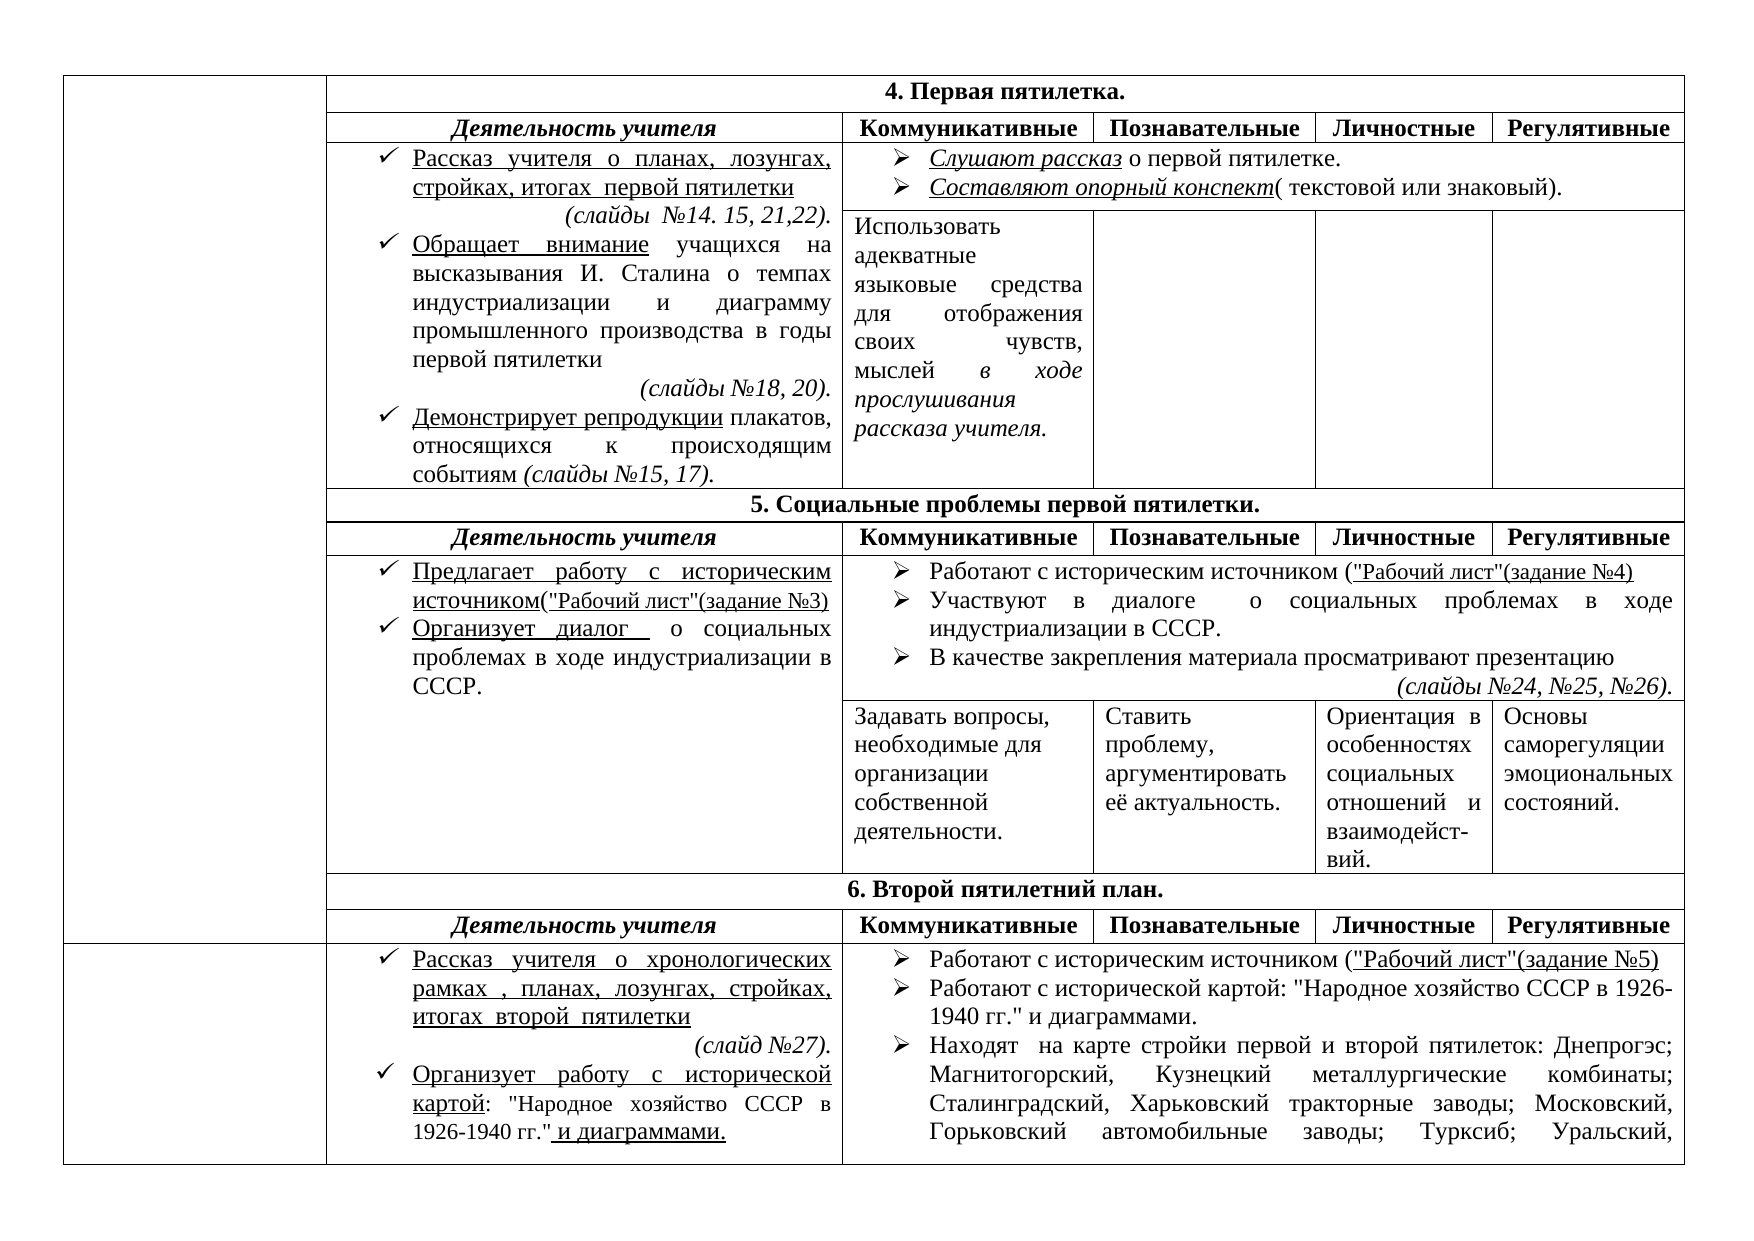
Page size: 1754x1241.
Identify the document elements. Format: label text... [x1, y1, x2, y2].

table_cell Регулятивные [1493, 910, 1684, 943]
table_cell Работают с историческим источником ("Рабочий лист"(задание №4) Участвуют в диалоге о социальных проблемах в ходе индустриализации в СССР. В качестве закрепления материала просматривают презентацию (слайды №24, №25, №26). [843, 556, 1684, 700]
table_cell Слушают рассказ о первой пятилетке. Составляют опорный конспект( текстовой или знаковый). [843, 143, 1684, 210]
table_cell Рассказ учителя о планах, лозунгах, стройках, итогах первой пятилетки (слайды №14. 15, 21,22). Обращает внимание учащихся на высказывания И. Сталина о темпах индустриализации и диаграмму промышленного производства в годы первой пятилетки (слайды №18, 20). Демонстрирует репродукции плакатов, относящихся к происходящим событиям (слайды №15, 17). [327, 143, 842, 488]
table_cell Коммуникативные [843, 910, 1093, 943]
table_cell Деятельность учителя [327, 113, 842, 142]
table_cell Познавательные [1094, 523, 1315, 555]
table_cell Деятельность учителя [327, 523, 842, 555]
table_cell Ориентация в особенностях социальных отношений и взаимодейст-вий. [1316, 701, 1492, 873]
table_cell Задавать вопросы, необходимые для организации собственной деятельности. [843, 701, 1093, 873]
table_cell Познавательные [1094, 910, 1315, 943]
table_cell Использовать адекватные языковые средства для отображения своих чувств, мыслей в ходе прослушивания рассказа учителя. [843, 211, 1093, 488]
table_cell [843, 944, 1684, 1164]
table_cell 6. Второй пятилетний план. [327, 874, 1684, 909]
table_cell 4. Первая пятилетка. [327, 76, 1684, 112]
table_cell Деятельность учителя [327, 910, 842, 943]
table_cell Коммуникативные [843, 523, 1093, 555]
table_cell Основы саморегуляции эмоциональных состояний. [1493, 701, 1684, 873]
table_cell [1316, 211, 1492, 488]
table_cell Регулятивные [1493, 113, 1684, 142]
table_cell 5. Социальные проблемы первой пятилетки. [327, 489, 1684, 521]
table_cell Регулятивные [1493, 523, 1684, 555]
table_cell Личностные [1316, 910, 1492, 943]
table_cell Ставить проблему, аргументировать её актуальность. [1094, 701, 1315, 873]
table_cell Личностные [1316, 113, 1492, 142]
table_cell [64, 76, 326, 943]
table_cell Коммуникативные [843, 113, 1093, 142]
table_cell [327, 944, 842, 1164]
table_cell Познавательные [1094, 113, 1315, 142]
table_cell [1094, 211, 1315, 488]
table_cell Предлагает работу с историческим источником("Рабочий лист"(задание №3) Организует диалог о социальных проблемах в ходе индустриализации в СССР. [327, 556, 842, 873]
table_cell [1493, 211, 1684, 488]
table_cell Личностные [1316, 523, 1492, 555]
table_cell [64, 944, 326, 1164]
